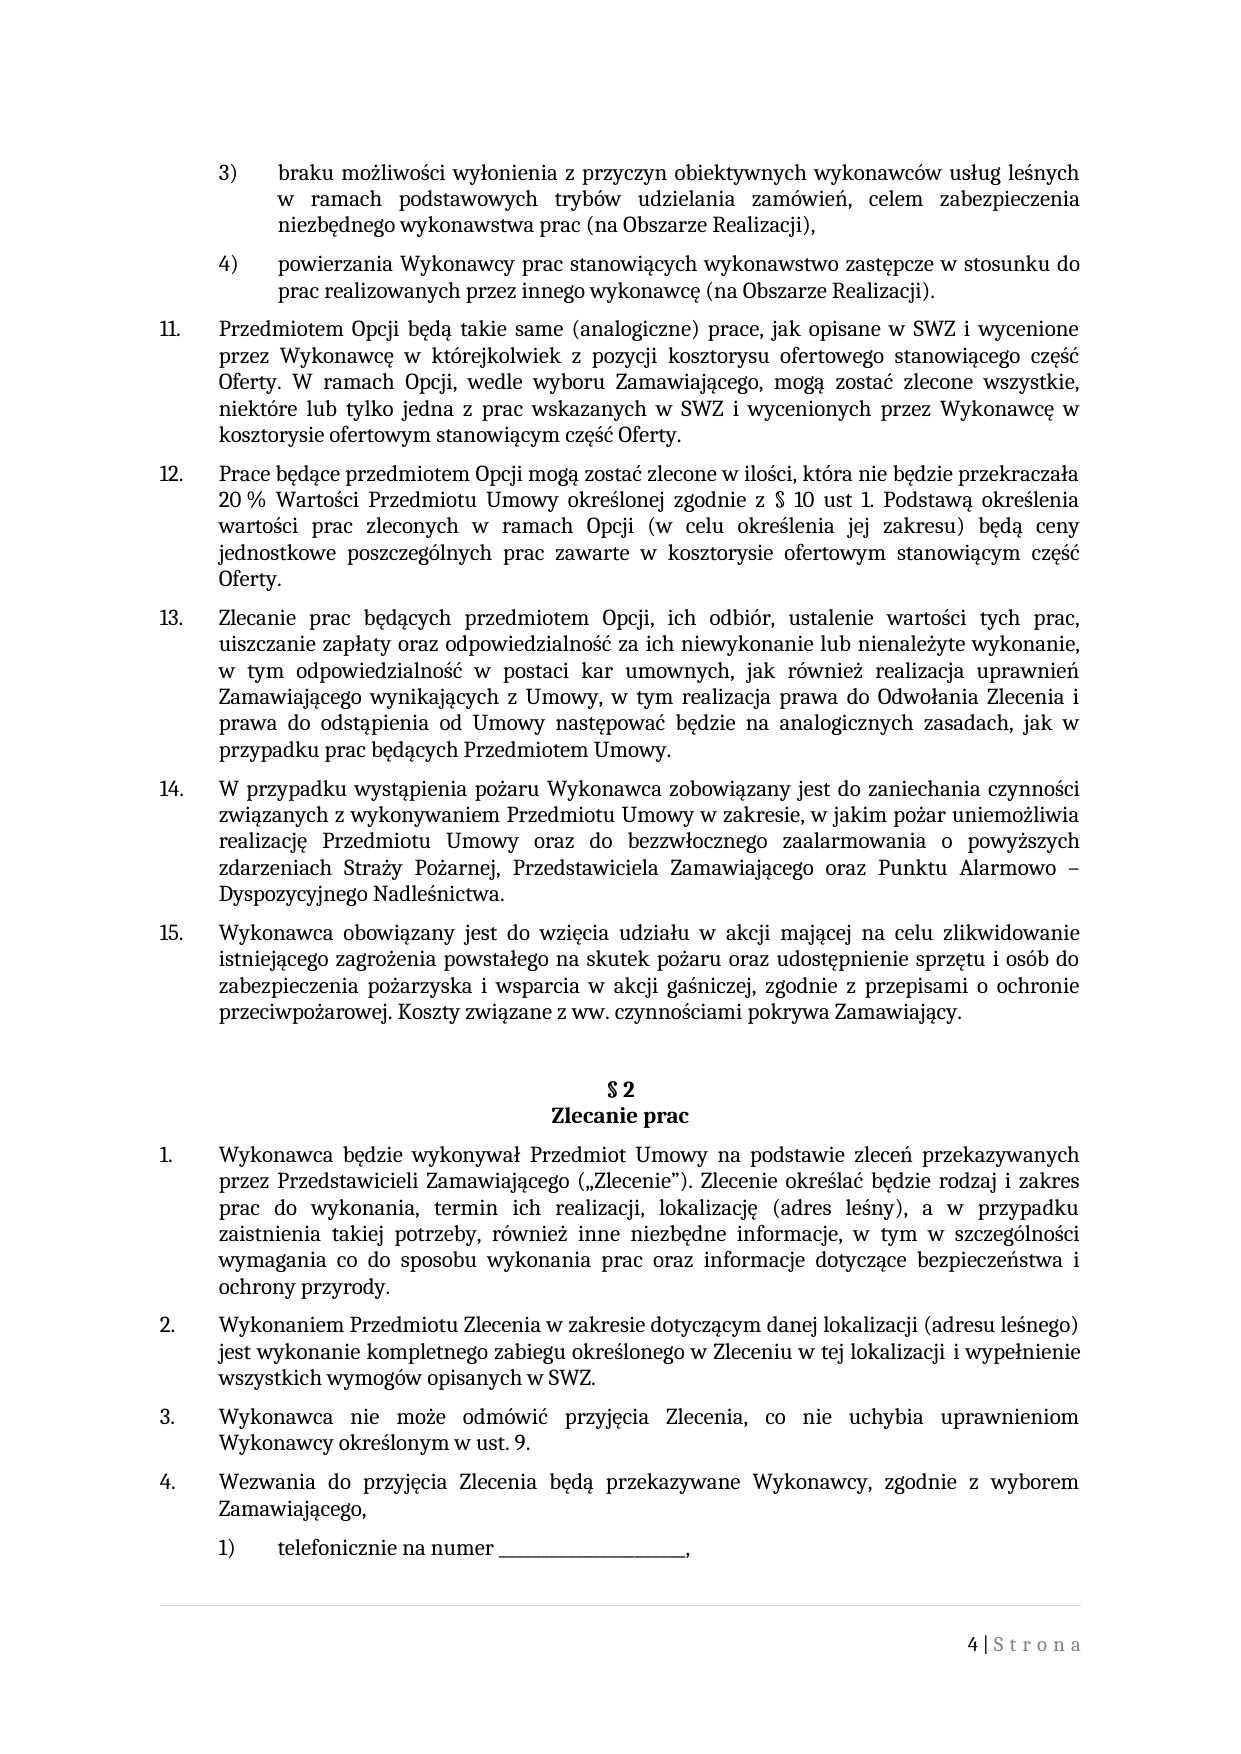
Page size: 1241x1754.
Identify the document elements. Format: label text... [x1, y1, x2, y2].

list telefonicznie na numer ______________________, [218, 1534, 1081, 1561]
list W przypadku wystąpienia pożaru Wykonawca zobowiązany jest do zaniechania czynności związanych z wykonywaniem Przedmiotu Umowy w zakresie, w jakim pożar uniemożliwia realizację Przedmiotu Umowy oraz do bezzwłocznego zaalarmowania o powyższych zdarzeniach Straży Pożarnej, Przedstawiciela Zamawiającego oraz Punktu Alarmowo – Dyspozycyjnego Nadleśnictwa. [159, 775, 1081, 907]
list Wykonawca nie może odmówić przyjęcia Zlecenia, co nie uchybia uprawnieniom Wykonawcy określonym w ust. 9. [159, 1404, 1081, 1457]
list Wezwania do przyjęcia Zlecenia będą przekazywane Wykonawcy, zgodnie z wyborem Zamawiającego, [159, 1469, 1081, 1522]
text 4) powierzania Wykonawcy prac stanowiących wykonawstwo zastępcze w stosunku do prac realizowanych przez innego wykonawcę (na Obszarze Realizacji). [218, 251, 1081, 304]
list Wykonawca będzie wykonywał Przedmiot Umowy na podstawie zleceń przekazywanych przez Przedstawicieli Zamawiającego („Zlecenie”). Zlecenie określać będzie rodzaj i zakres prac do wykonania, termin ich realizacji, lokalizację (adres leśny), a w przypadku zaistnienia takiej potrzeby, również inne niezbędne informacje, w tym w szczególności wymagania co do sposobu wykonania prac oraz informacje dotyczące bezpieczeństwa i ochrony przyrody. [159, 1142, 1081, 1300]
text § 2 Zlecanie prac [159, 1076, 1081, 1129]
list Wykonawca obowiązany jest do wzięcia udziału w akcji mającej na celu zlikwidowanie istniejącego zagrożenia powstałego na skutek pożaru oraz udostępnienie sprzętu i osób do zabezpieczenia pożarzyska i wsparcia w akcji gaśniczej, zgodnie z przepisami o ochronie przeciwpożarowej. Koszty związane z ww. czynnościami pokrywa Zamawiający. [159, 920, 1081, 1025]
list Przedmiotem Opcji będą takie same (analogiczne) prace, jak opisane w SWZ i wycenione przez Wykonawcę w którejkolwiek z pozycji kosztorysu ofertowego stanowiącego część Oferty. W ramach Opcji, wedle wyboru Zamawiającego, mogą zostać zlecone wszystkie, niektóre lub tylko jedna z prac wskazanych w SWZ i wycenionych przez Wykonawcę w kosztorysie ofertowym stanowiącym część Oferty. [159, 316, 1081, 448]
list Zlecanie prac będących przedmiotem Opcji, ich odbiór, ustalenie wartości tych prac, uiszczanie zapłaty oraz odpowiedzialność za ich niewykonanie lub nienależyte wykonanie, w tym odpowiedzialność w postaci kar umownych, jak również realizacja uprawnień Zamawiającego wynikających z Umowy, w tym realizacja prawa do Odwołania Zlecenia i prawa do odstąpienia od Umowy następować będzie na analogicznych zasadach, jak w przypadku prac będących Przedmiotem Umowy. [159, 605, 1081, 763]
list Prace będące przedmiotem Opcji mogą zostać zlecone w ilości, która nie będzie przekraczała 20 % Wartości Przedmiotu Umowy określonej zgodnie z § 10 ust 1. Podstawą określenia wartości prac zleconych w ramach Opcji (w celu określenia jej zakresu) będą ceny jednostkowe poszczególnych prac zawarte w kosztorysie ofertowym stanowiącym część Oferty. [159, 461, 1081, 592]
list Wykonaniem Przedmiotu Zlecenia w zakresie dotyczącym danej lokalizacji (adresu leśnego) jest wykonanie kompletnego zabiegu określonego w Zleceniu w tej lokalizacji i wypełnienie wszystkich wymogów opisanych w SWZ. [159, 1312, 1081, 1391]
text 3) braku możliwości wyłonienia z przyczyn obiektywnych wykonawców usług leśnych w ramach podstawowych trybów udzielania zamówień, celem zabezpieczenia niezbędnego wykonawstwa prac (na Obszarze Realizacji), [218, 159, 1081, 238]
